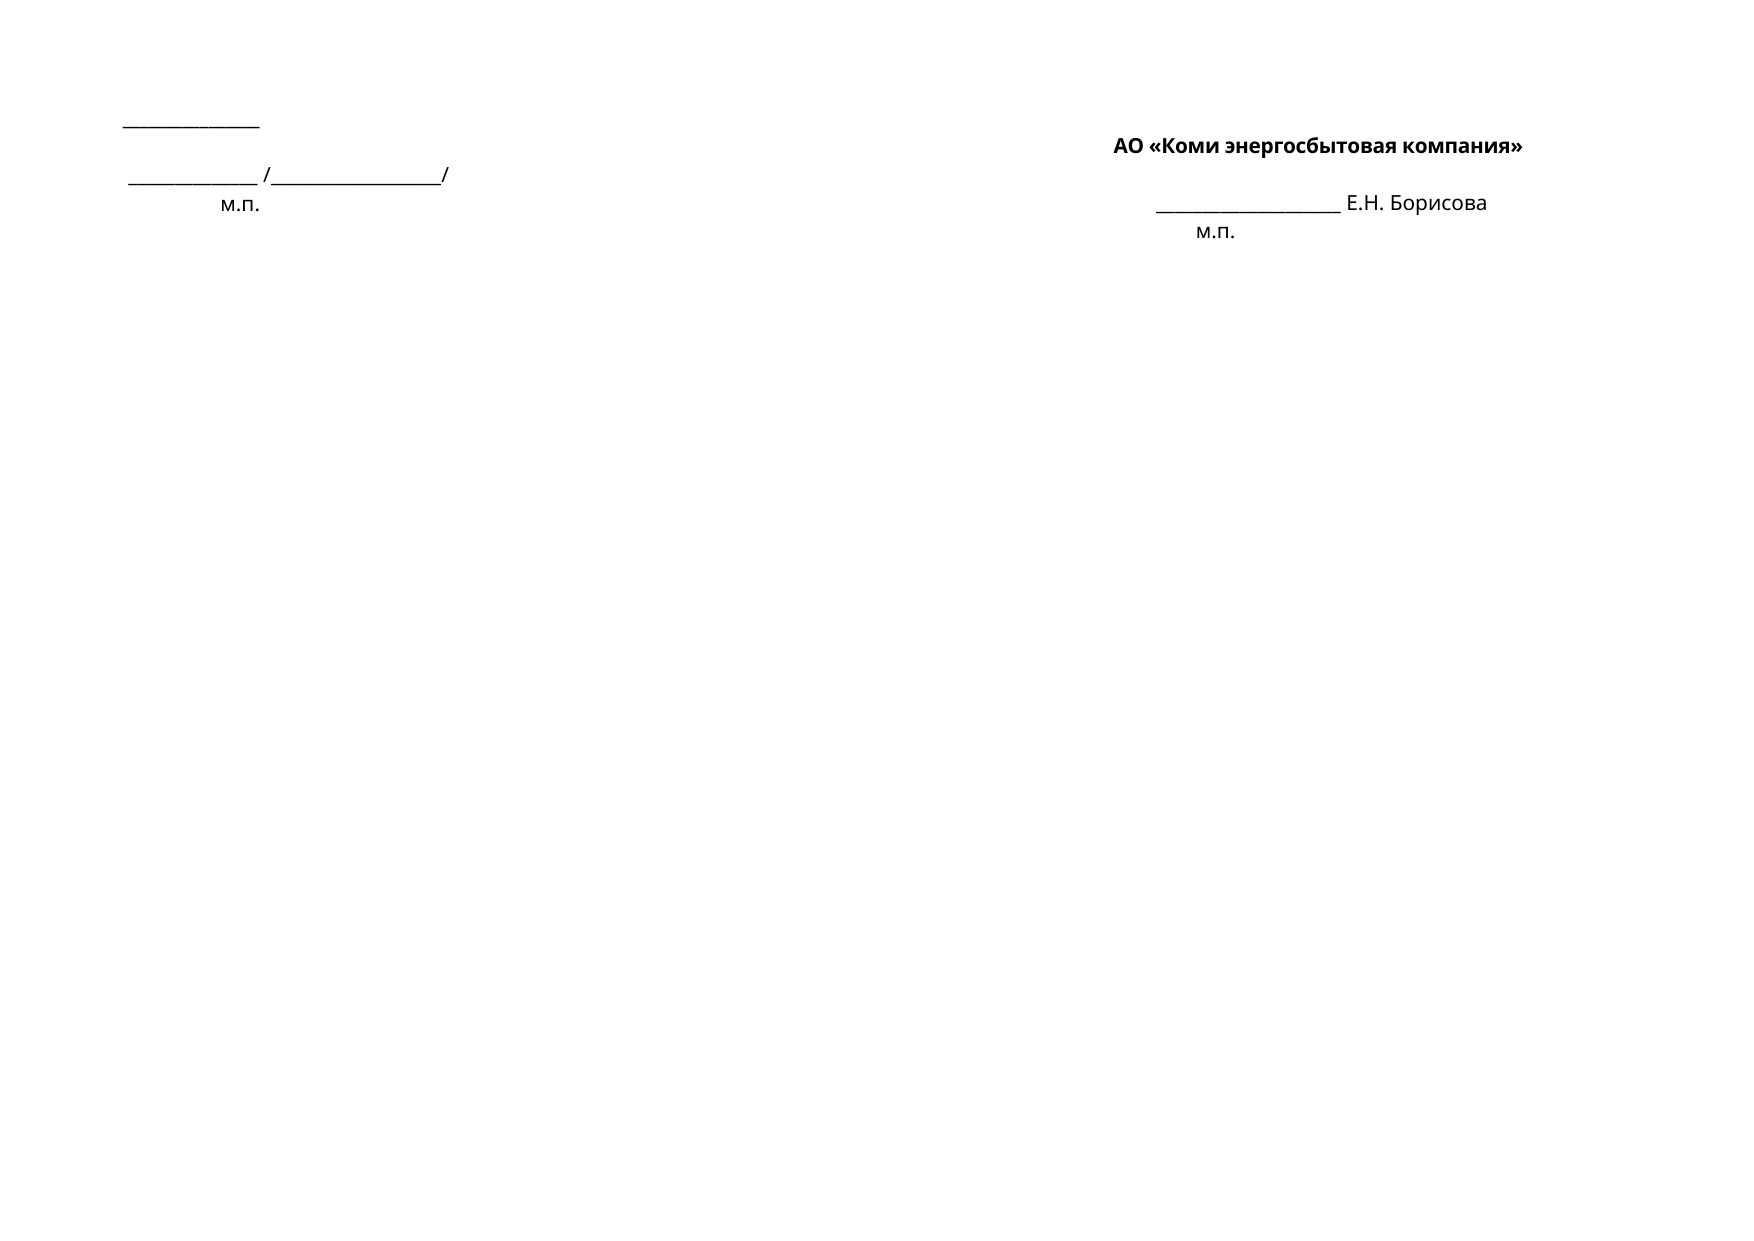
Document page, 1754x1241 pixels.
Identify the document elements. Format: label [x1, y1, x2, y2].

table_header [787, 103, 1643, 266]
table_header [111, 103, 787, 266]
